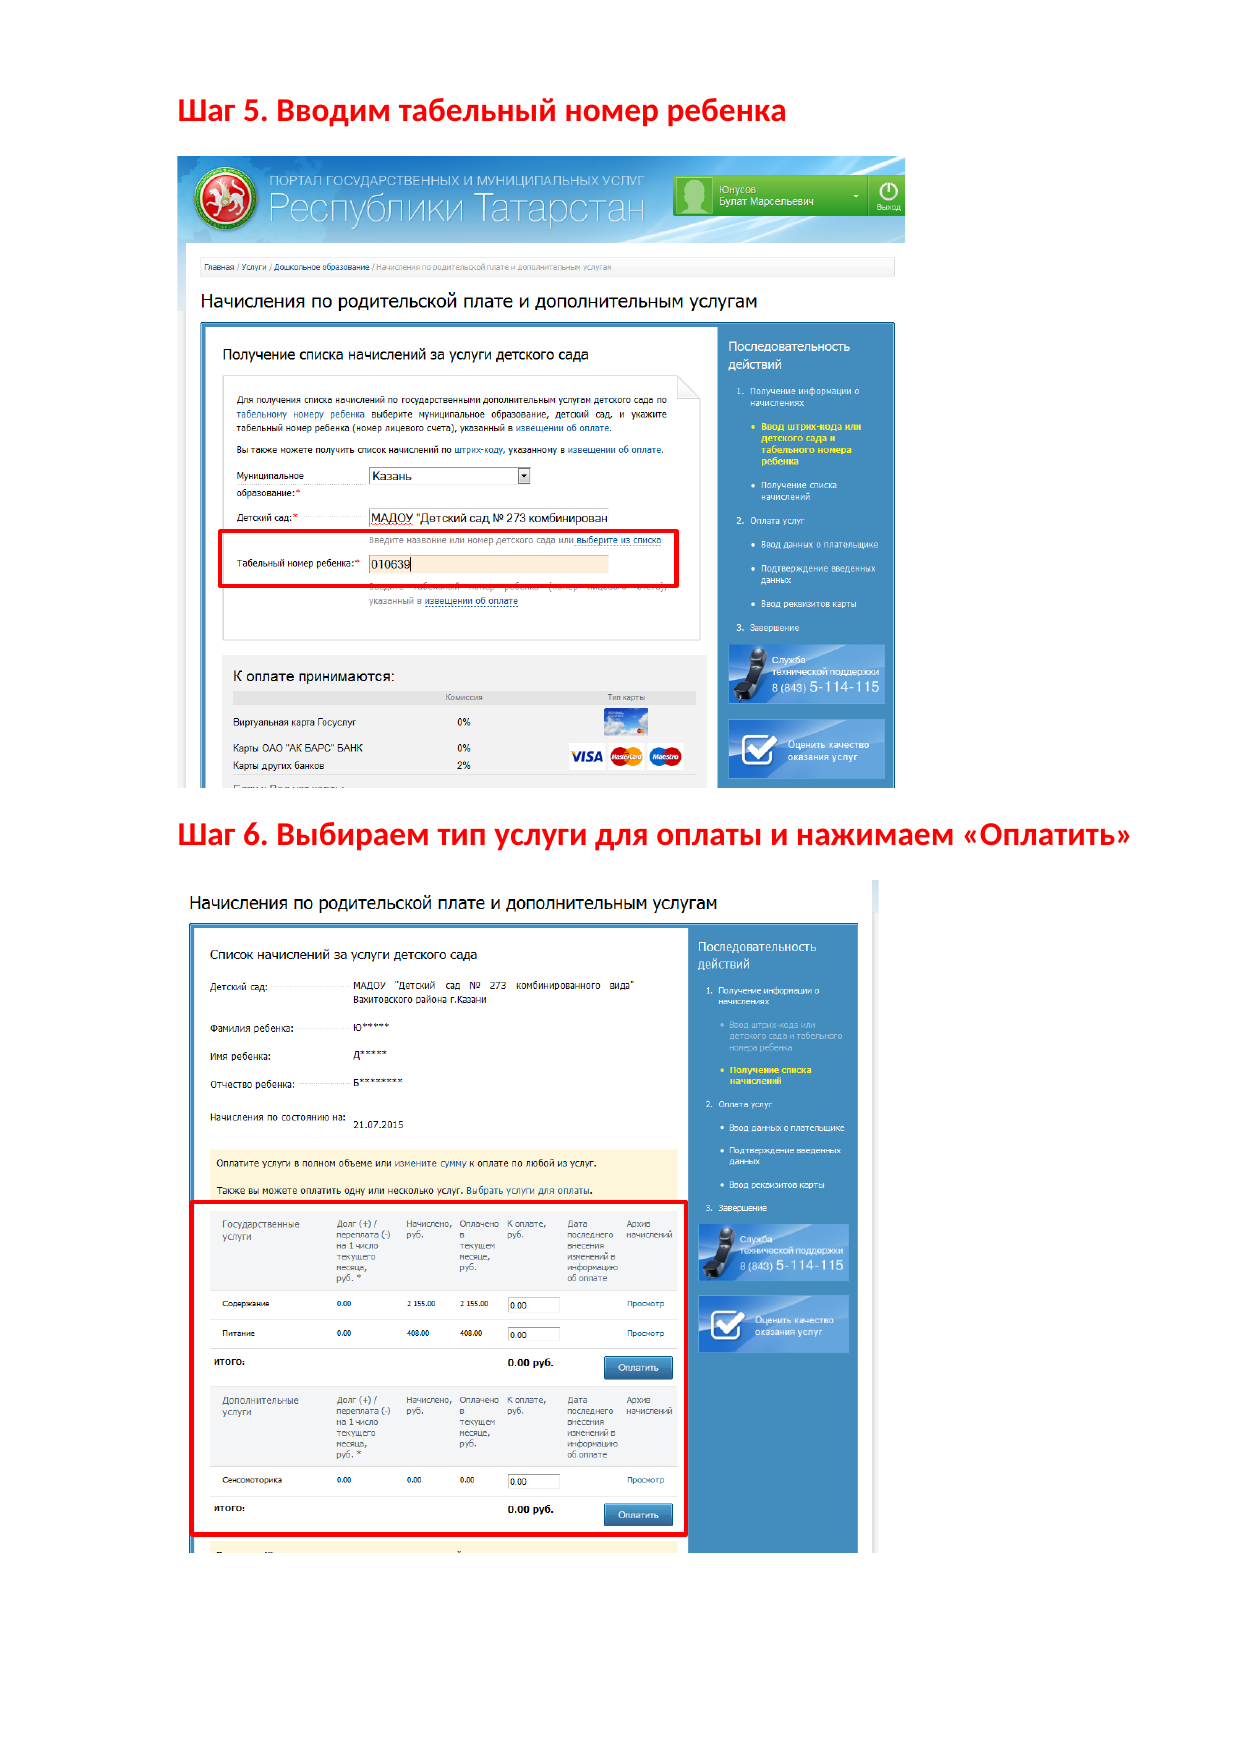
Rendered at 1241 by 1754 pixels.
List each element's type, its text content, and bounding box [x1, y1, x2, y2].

text Шаг 6. Выбираем тип услуги для оплаты и нажимаем «Оплатить» [177, 813, 1152, 853]
text Шаг 5. Вводим табельный номер ребенка [177, 89, 1152, 129]
picture [177, 156, 906, 788]
picture [177, 880, 879, 1553]
